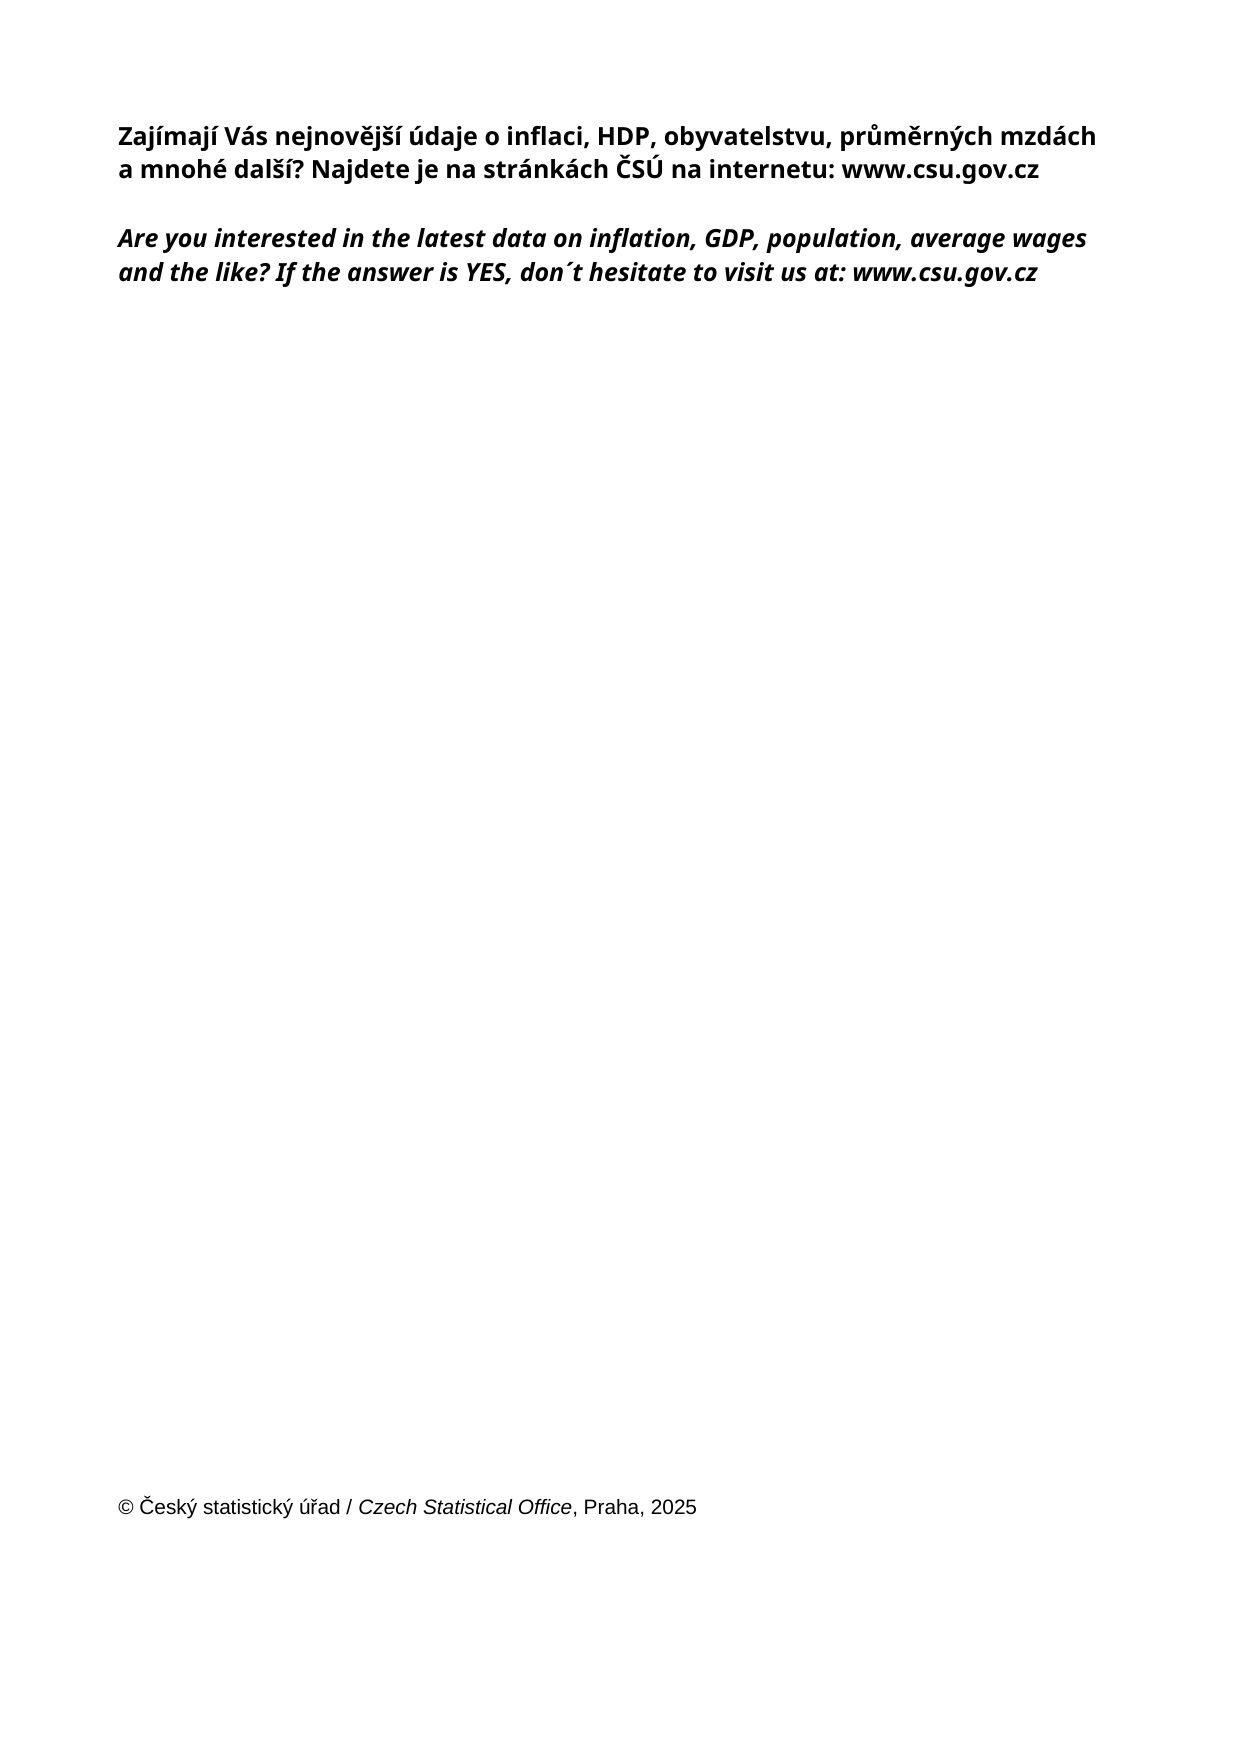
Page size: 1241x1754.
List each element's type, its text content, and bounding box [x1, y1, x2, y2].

text and the like? If the answer is YES, don´t hesitate to visit us at: www.csu.gov.cz [118, 254, 1122, 288]
text Zajímají Vás nejnovější údaje o inflaci, HDP, obyvatelstvu, průměrných mzdách [118, 118, 1122, 152]
text Are you interested in the latest data on inflation, GDP, population, average wages [118, 220, 1122, 254]
text a mnohé další? Najdete je na stránkách ČSÚ na internetu: www.csu.gov.cz [118, 152, 1122, 186]
text © Český statistický úřad / Czech Statistical Office, Praha, 2025 [118, 1495, 1122, 1519]
